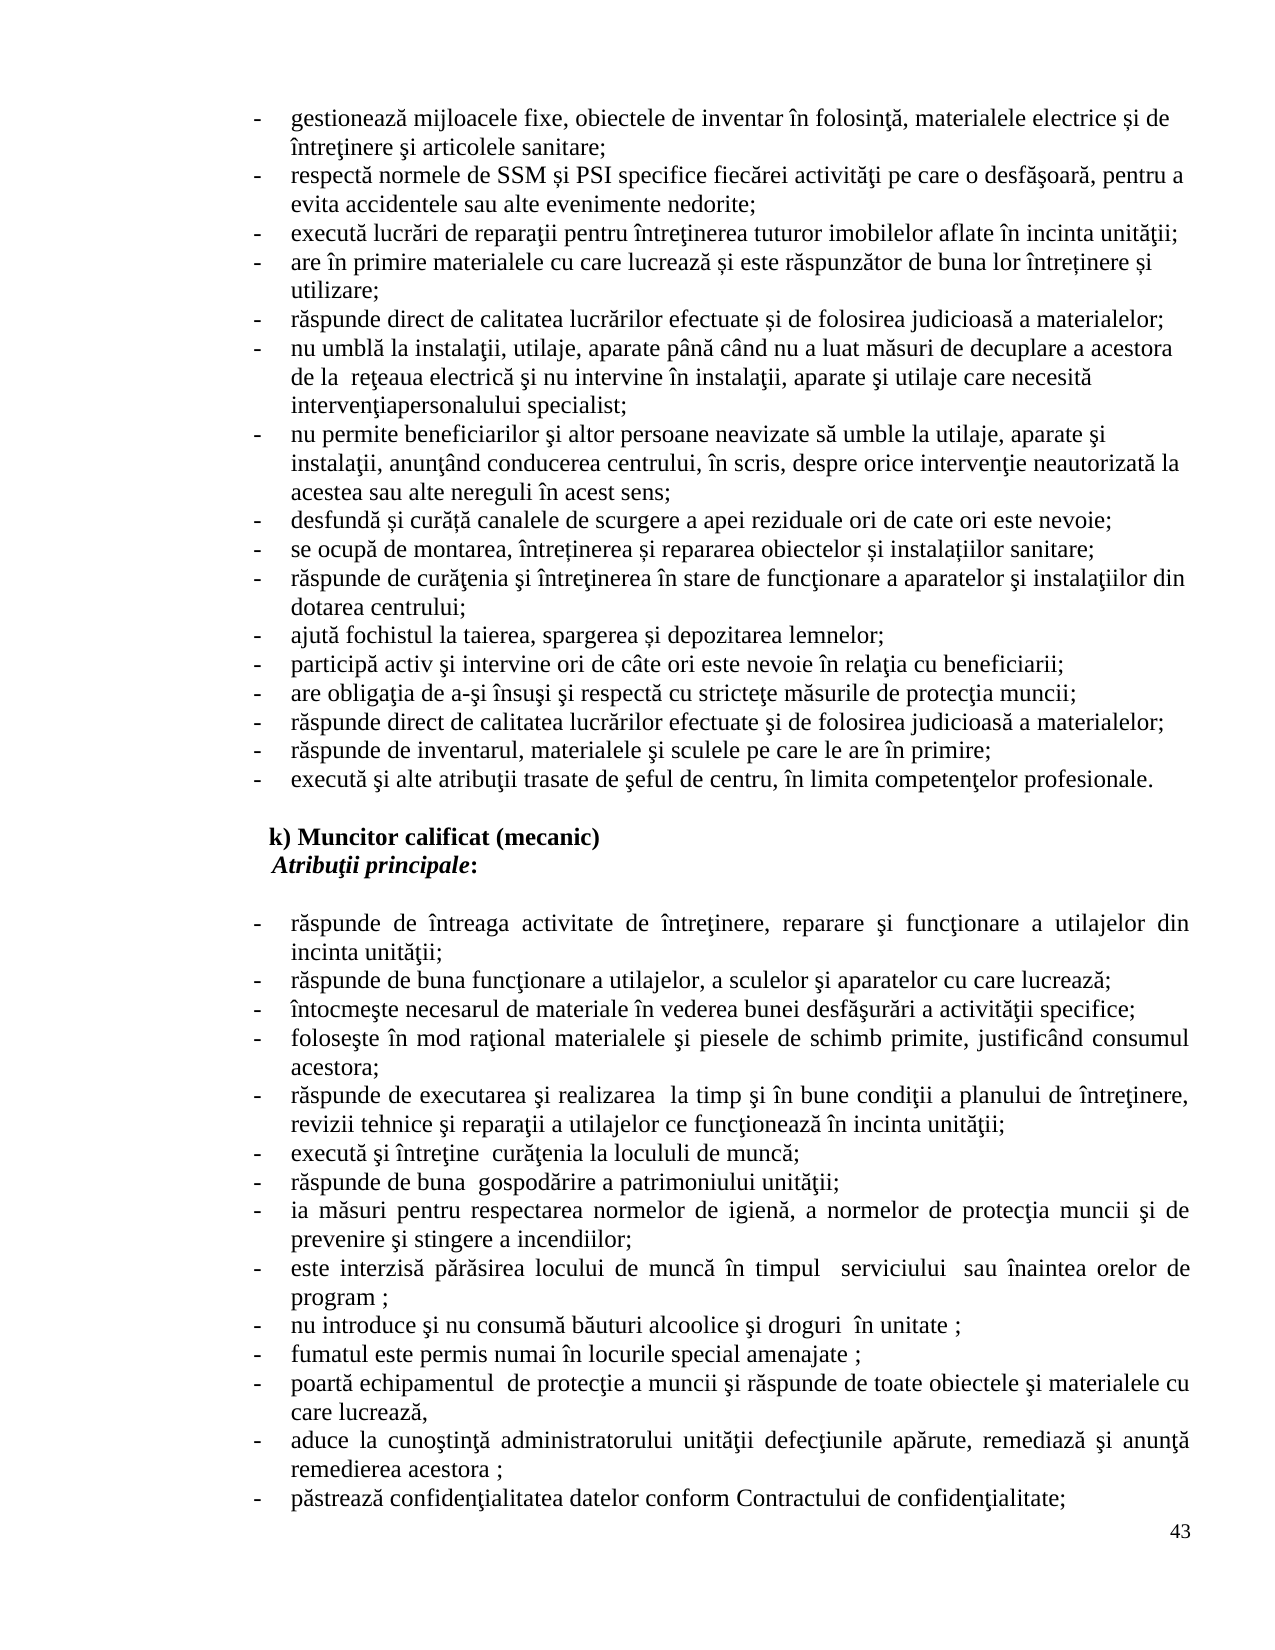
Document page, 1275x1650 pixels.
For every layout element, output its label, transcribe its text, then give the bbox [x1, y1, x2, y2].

list nu introduce şi nu consumă băuturi alcoolice şi droguri în unitate ; [253, 1311, 1191, 1339]
list răspunde de buna funcţionare a utilajelor, a sculelor şi aparatelor cu care lucrează; [253, 966, 1191, 994]
list răspunde de întreaga activitate de întreţinere, reparare şi funcţionare a utilajelor din incinta unităţii; [253, 908, 1191, 966]
list răspunde direct de calitatea lucrărilor efectuate și de folosirea judicioasă a materialelor; [253, 304, 1191, 333]
list are în primire materialele cu care lucrează și este răspunzător de buna lor întreținere și utilizare; [253, 247, 1191, 304]
list este interzisă părăsirea locului de muncă în timpul serviciului sau înaintea orelor de program ; [253, 1253, 1191, 1311]
list răspunde de inventarul, materialele şi sculele pe care le are în primire; [253, 736, 1191, 764]
list fumatul este permis numai în locurile special amenajate ; [253, 1339, 1191, 1368]
list poartă echipamentul de protecţie a muncii şi răspunde de toate obiectele şi materialele cu care lucrează, [253, 1368, 1191, 1426]
list nu permite beneficiarilor şi altor persoane neavizate să umble la utilaje, aparate şi instalaţii, anunţând conducerea centrului, în scris, despre orice intervenţie neautorizată la acestea sau alte nereguli în acest sens; [253, 419, 1191, 506]
list aduce la cunoştinţă administratorului unităţii defecţiunile apărute, remediază şi anunţă remedierea acestora ; [253, 1426, 1191, 1483]
list k) Muncitor calificat (mecanic) [269, 822, 1191, 851]
list întocmeşte necesarul de materiale în vederea bunei desfăşurări a activităţii specifice; [253, 994, 1191, 1023]
list răspunde de curăţenia şi întreţinerea în stare de funcţionare a aparatelor şi instalaţiilor din dotarea centrului; [253, 563, 1191, 621]
list desfundă și curăță canalele de scurgere a apei reziduale ori de cate ori este nevoie; [253, 506, 1191, 534]
list gestionează mijloacele fixe, obiectele de inventar în folosinţă, materialele electrice și de întreţinere şi articolele sanitare; [253, 103, 1191, 161]
list se ocupă de montarea, întreținerea și repararea obiectelor și instalațiilor sanitare; [253, 534, 1191, 563]
text Atribuţii principale: [216, 851, 1191, 879]
list răspunde direct de calitatea lucrărilor efectuate şi de folosirea judicioasă a materialelor; [253, 707, 1191, 736]
list execută lucrări de reparaţii pentru întreţinerea tuturor imobilelor aflate în incinta unităţii; [253, 218, 1191, 247]
list are obligaţia de a-şi însuşi şi respectă cu stricteţe măsurile de protecţia muncii; [253, 678, 1191, 707]
list execută şi alte atribuţii trasate de şeful de centru, în limita competenţelor profesionale. [253, 764, 1191, 793]
list ajută fochistul la taierea, spargerea și depozitarea lemnelor; [253, 621, 1191, 649]
list foloseşte în mod raţional materialele şi piesele de schimb primite, justificând consumul acestora; [253, 1023, 1191, 1081]
list respectă normele de SSM și PSI specifice fiecărei activităţi pe care o desfăşoară, pentru a evita accidentele sau alte evenimente nedorite; [253, 161, 1191, 218]
list ia măsuri pentru respectarea normelor de igienă, a normelor de protecţia muncii şi de prevenire şi stingere a incendiilor; [253, 1196, 1191, 1253]
list păstrează confidenţialitatea datelor conform Contractului de confidenţialitate; [253, 1483, 1191, 1512]
list răspunde de buna gospodărire a patrimoniului unităţii; [253, 1167, 1191, 1196]
list participă activ şi intervine ori de câte ori este nevoie în relaţia cu beneficiarii; [253, 649, 1191, 678]
list execută şi întreţine curăţenia la locululi de muncă; [253, 1138, 1191, 1167]
list răspunde de executarea şi realizarea la timp şi în bune condiţii a planului de întreţinere, revizii tehnice şi reparaţii a utilajelor ce funcţionează în incinta unităţii; [253, 1081, 1191, 1138]
list nu umblă la instalaţii, utilaje, aparate până când nu a luat măsuri de decuplare a acestora de la reţeaua electrică şi nu intervine în instalaţii, aparate şi utilaje care necesită intervenţiapersonalului specialist; [253, 333, 1191, 419]
